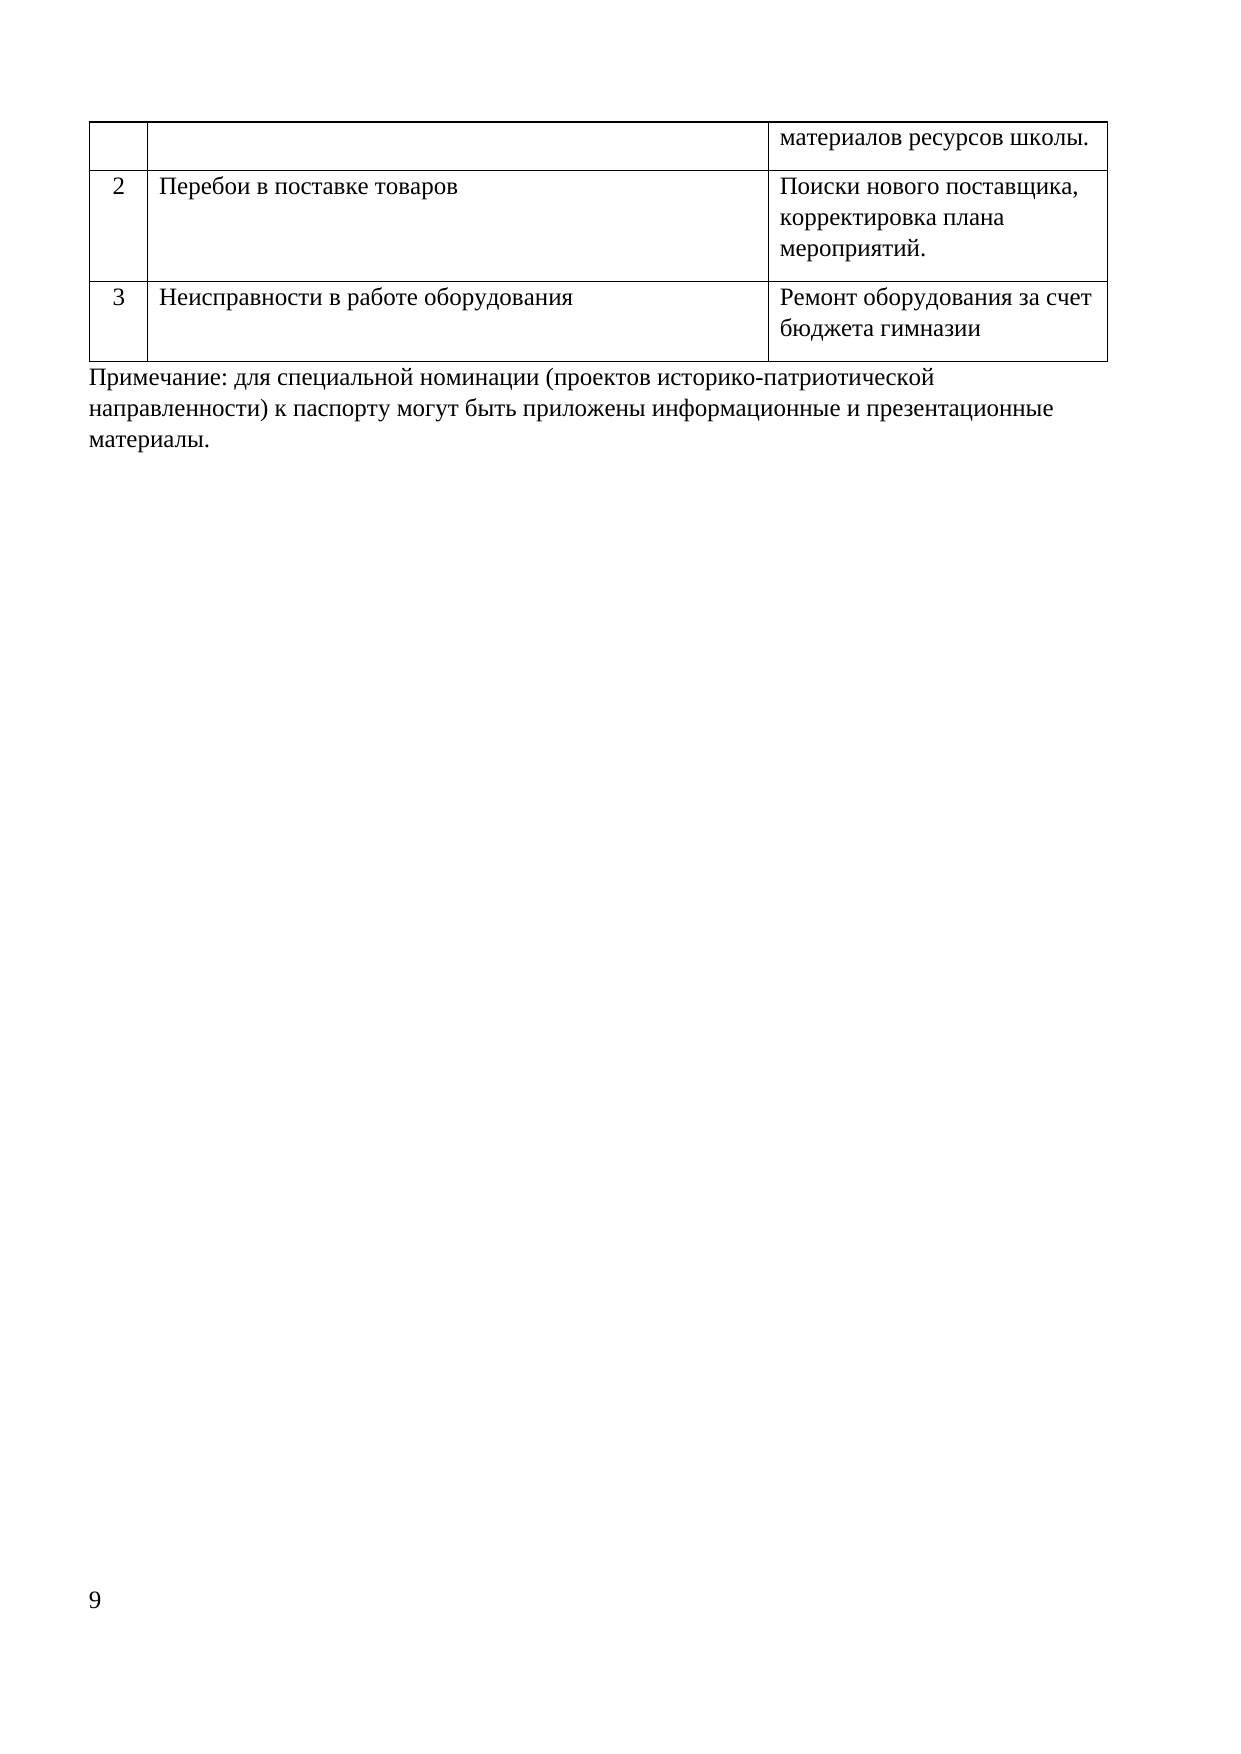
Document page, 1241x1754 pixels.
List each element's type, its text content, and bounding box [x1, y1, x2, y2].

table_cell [148, 123, 768, 170]
table_cell 2 [90, 171, 147, 281]
text Примечание: для специальной номинации (проектов историко-патриотической направленности) к паспорту могут быть приложены информационные и презентационные материалы. [88, 362, 1107, 453]
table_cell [769, 123, 1107, 170]
table_cell Поиски нового поставщика, корректировка плана мероприятий. [769, 171, 1107, 281]
table_cell 1 [90, 123, 147, 170]
table_cell 3 [90, 282, 147, 361]
table_cell Перебои в поставке товаров [148, 171, 768, 281]
table_cell Неисправности в работе оборудования [148, 282, 768, 361]
table_cell Ремонт оборудования за счет бюджета гимназии [769, 282, 1107, 361]
